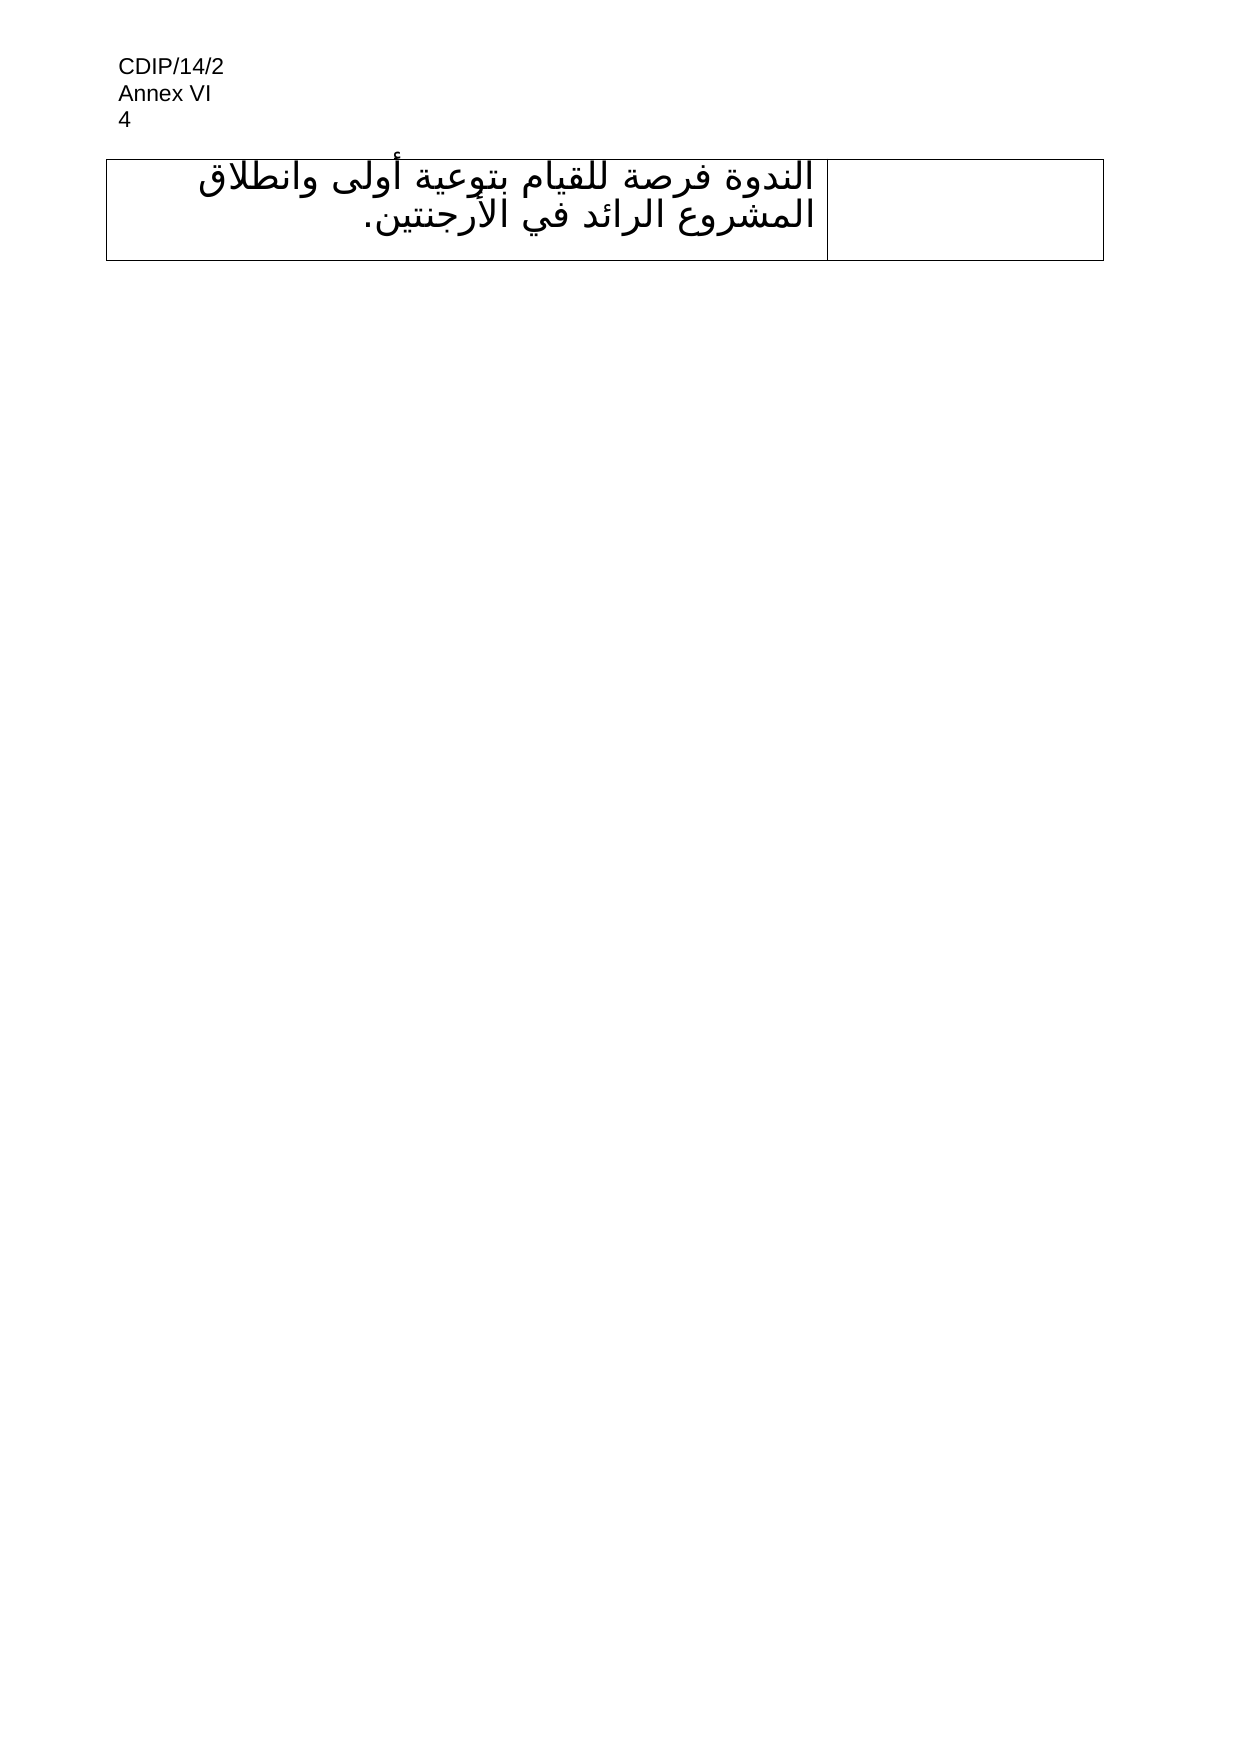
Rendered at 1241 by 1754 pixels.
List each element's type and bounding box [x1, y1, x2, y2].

table_cell [107, 160, 827, 259]
table_cell [828, 160, 1103, 259]
